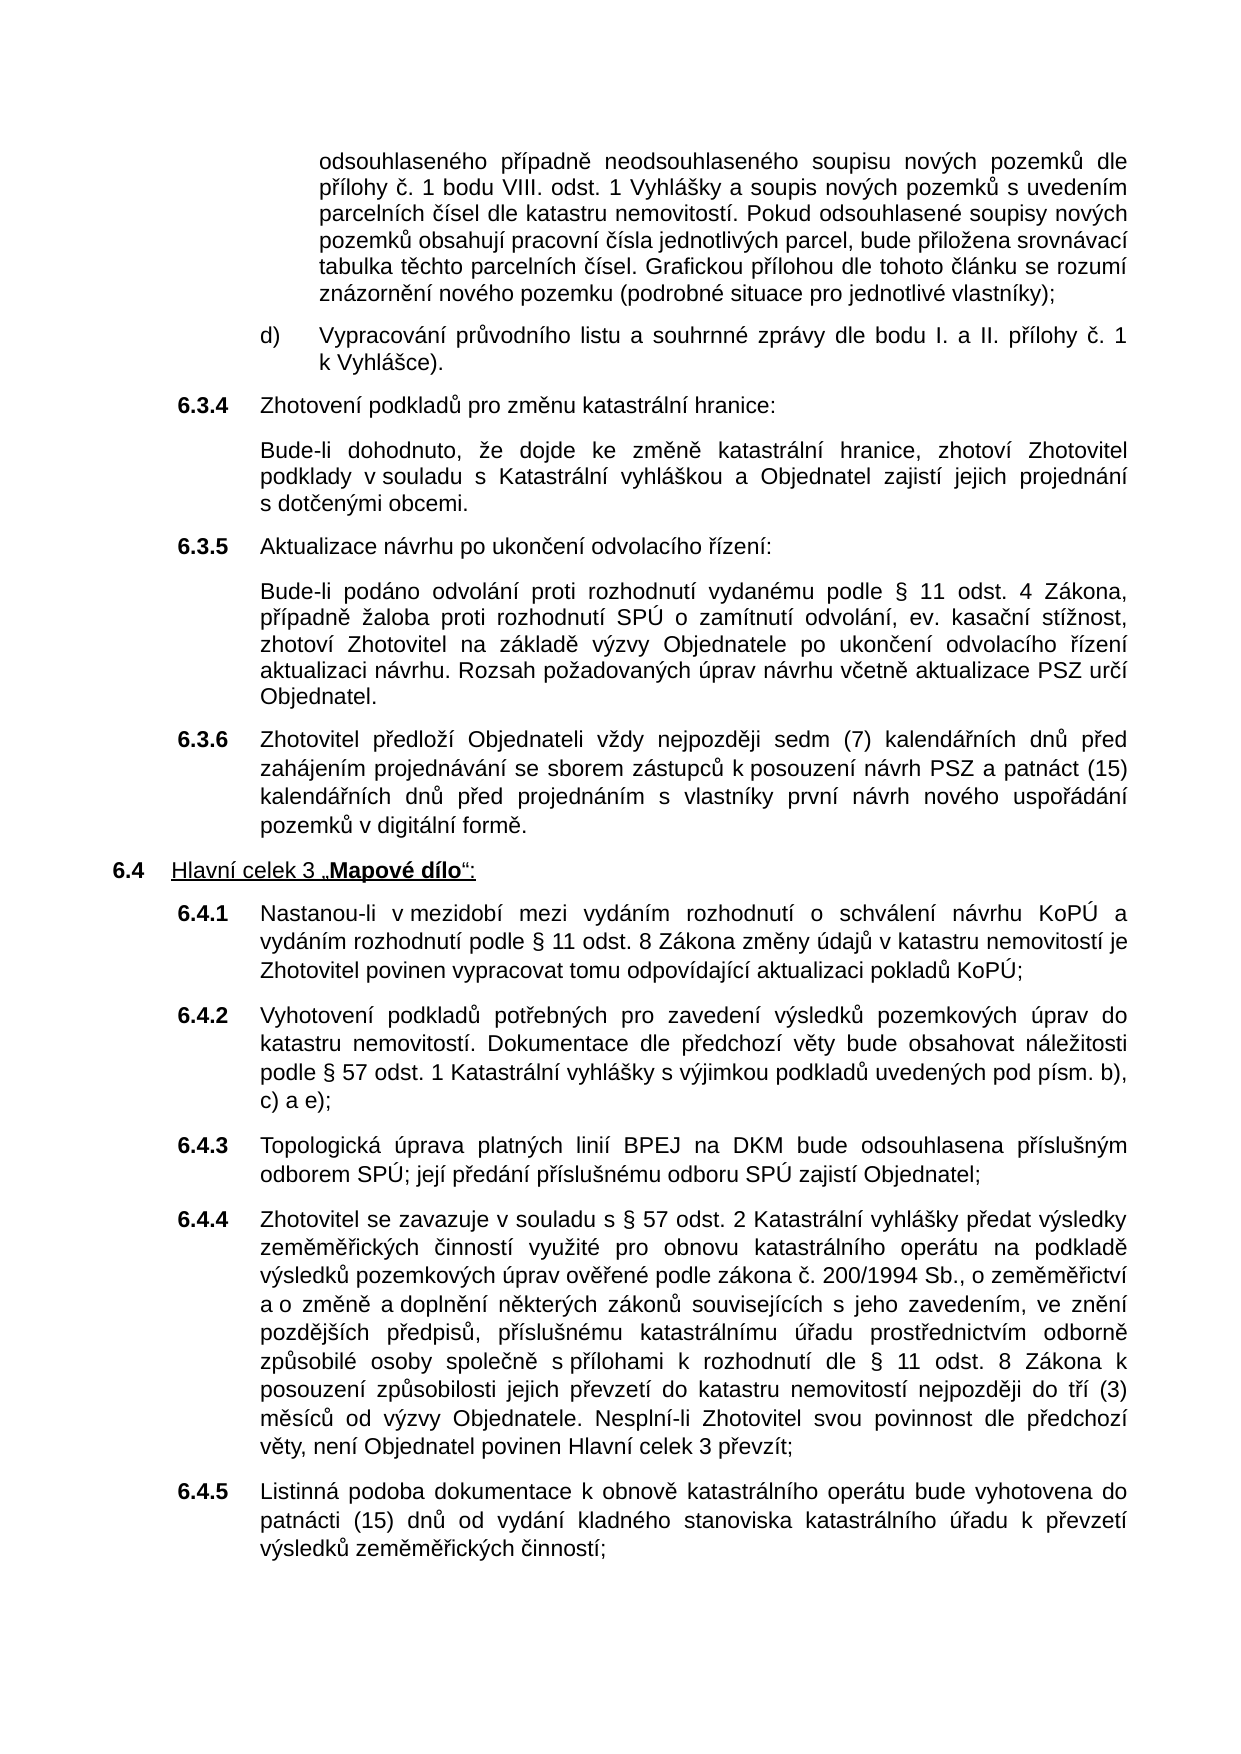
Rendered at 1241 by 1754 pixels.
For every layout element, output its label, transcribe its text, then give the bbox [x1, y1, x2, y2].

text Hlavní celek 3 „Mapové dílo“: [112, 857, 1128, 883]
text Listinná podoba dokumentace k obnově katastrálního operátu bude vyhotovena do patnácti (15) dnů od vydání kladného stanoviska katastrálního úřadu k převzetí výsledků zeměměřických činností; [177, 1478, 1128, 1561]
text Vyhotovení podkladů potřebných pro zavedení výsledků pozemkových úprav do katastru nemovitostí. Dokumentace dle předchozí věty bude obsahovat náležitosti podle § 57 odst. 1 Katastrální vyhlášky s výjimkou podkladů uvedených pod písm. b), c) a e); [177, 1002, 1128, 1113]
text Zhotovitel se zavazuje v souladu s § 57 odst. 2 Katastrální vyhlášky předat výsledky zeměměřických činností využité pro obnovu katastrálního operátu na podkladě výsledků pozemkových úprav ověřené podle zákona č. 200/1994 Sb., o zeměměřictví a o změně a doplnění některých zákonů souvisejících s jeho zavedením, ve znění pozdějších předpisů, příslušnému katastrálnímu úřadu prostřednictvím odborně způsobilé osoby společně s přílohami k rozhodnutí dle § 11 odst. 8 Zákona k posouzení způsobilosti jejich převzetí do katastru nemovitostí nejpozději do tří (3) měsíců od výzvy Objednatele. Nesplní-li Zhotovitel svou povinnost dle předchozí věty, není Objednatel povinen Hlavní celek 3 převzít; [177, 1206, 1128, 1459]
text Topologická úprava platných linií BPEJ na DKM bude odsouhlasena příslušným odborem SPÚ; její předání příslušnému odboru SPÚ zajistí Objednatel; [177, 1132, 1128, 1187]
text Zhotovení podkladů pro změnu katastrální hranice: [177, 392, 1128, 418]
list Bude-li dohodnuto, že dojde ke změně katastrální hranice, zhotoví Zhotovitel podklady v souladu s Katastrální vyhláškou a Objednatel zajistí jejich projednání s dotčenými obcemi. [260, 437, 1128, 516]
text Aktualizace návrhu po ukončení odvolacího řízení: [177, 533, 1128, 559]
list Vypracování průvodního listu a souhrnné zprávy dle bodu I. a II. přílohy č. 1 k Vyhlášce). [260, 322, 1128, 375]
list Bude-li podáno odvolání proti rozhodnutí vydanému podle § 11 odst. 4 Zákona, případně žaloba proti rozhodnutí SPÚ o zamítnutí odvolání, ev. kasační stížnost, zhotoví Zhotovitel na základě výzvy Objednatele po ukončení odvolacího řízení aktualizaci návrhu. Rozsah požadovaných úprav návrhu včetně aktualizace PSZ určí Objednatel. [260, 578, 1128, 709]
text Zhotovitel předloží Objednateli vždy nejpozději sedm (7) kalendářních dnů před zahájením projednávání se sborem zástupců k posouzení návrh PSZ a patnáct (15) kalendářních dnů před projednáním s vlastníky první návrh nového uspořádání pozemků v digitální formě. [177, 726, 1128, 838]
text Nastanou-li v mezidobí mezi vydáním rozhodnutí o schválení návrhu KoPÚ a vydáním rozhodnutí podle § 11 odst. 8 Zákona změny údajů v katastru nemovitostí je Zhotovitel povinen vypracovat tomu odpovídající aktualizaci pokladů KoPÚ; [177, 900, 1128, 983]
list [260, 148, 1128, 306]
